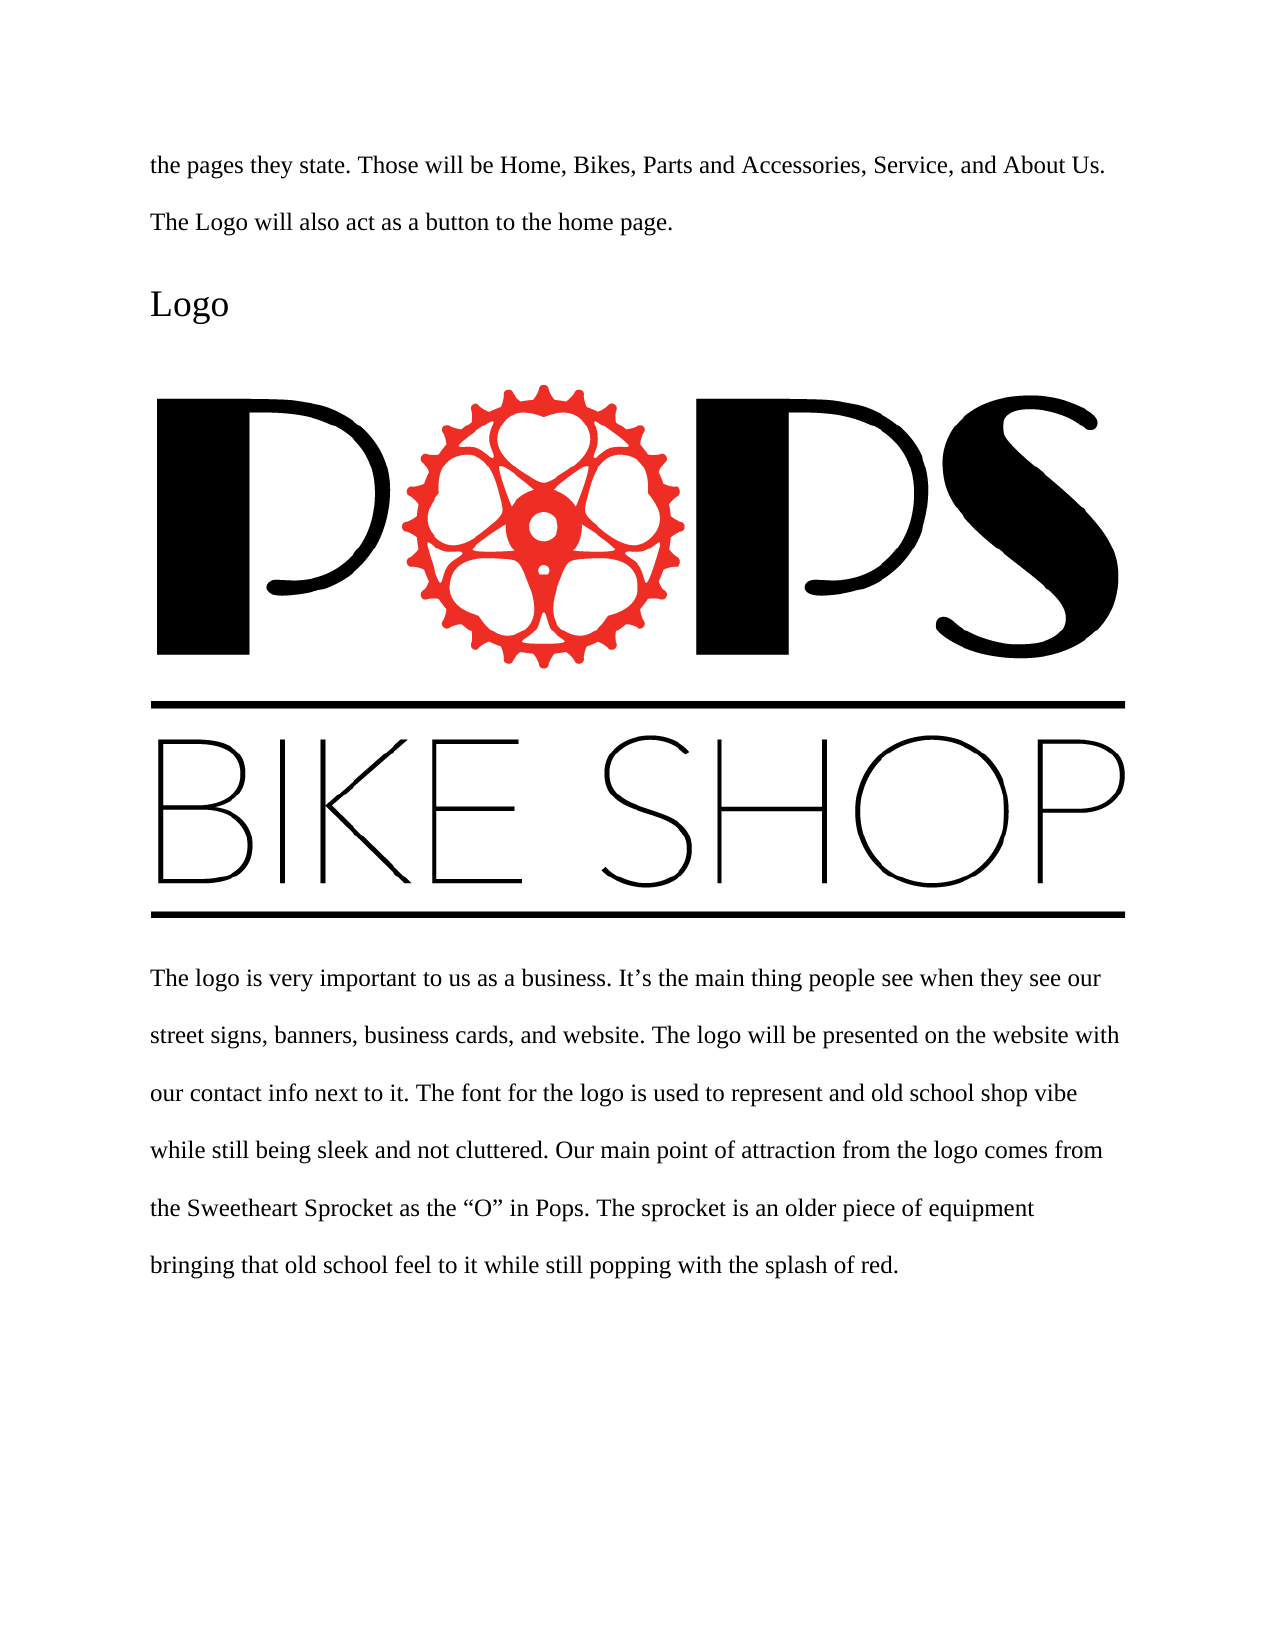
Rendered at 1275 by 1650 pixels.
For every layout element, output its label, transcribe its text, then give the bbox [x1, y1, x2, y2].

picture [150, 384, 1125, 918]
text Logo [150, 282, 1125, 325]
text The logo is very important to us as a business. It’s the main thing people see when they see our street signs, banners, business cards, and website. The logo will be presented on the website with our contact info next to it. The font for the logo is used to represent and old school shop vibe while still being sleek and not cluttered. Our main point of attraction from the logo comes from the Sweetheart Sprocket as the “O” in Pops. The sprocket is an older piece of equipment bringing that old school feel to it while still popping with the splash of red. [150, 963, 1125, 1279]
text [150, 150, 1125, 236]
